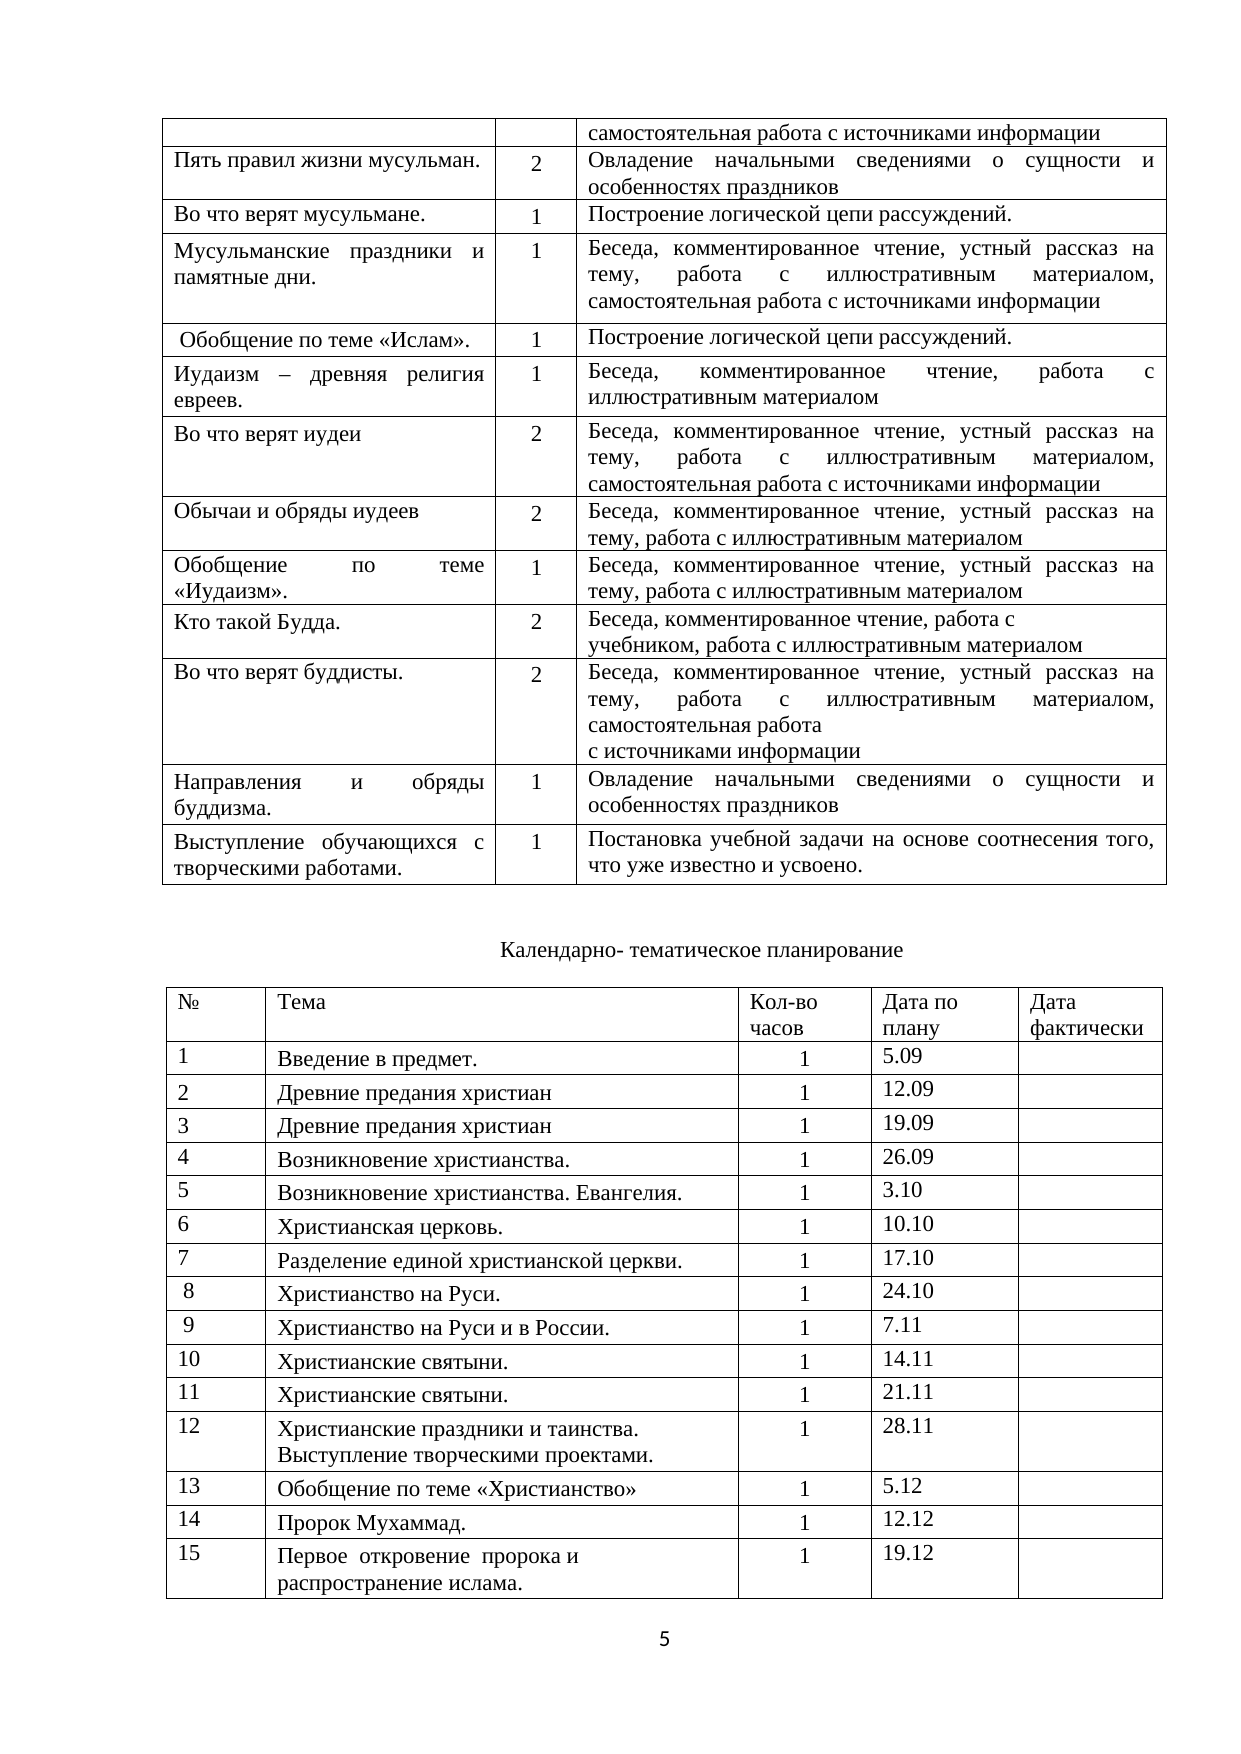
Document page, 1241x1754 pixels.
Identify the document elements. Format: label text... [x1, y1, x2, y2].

table_cell 28.11 [872, 1412, 1018, 1471]
table_cell 1 [496, 357, 576, 416]
table_cell 1 [739, 1075, 871, 1108]
table_cell 1 [739, 1176, 871, 1209]
table_cell Беседа, комментированное чтение, устный рассказ на тему, работа с иллюстративным материалом, самостоятельная работа с источниками информации [577, 417, 1166, 496]
table_cell 13 [167, 1472, 265, 1504]
table_cell 11 [167, 1378, 265, 1411]
table_cell Построение логической цепи рассуждений. [577, 200, 1166, 233]
table_cell 1 [739, 1539, 871, 1598]
table_cell [1019, 1075, 1162, 1108]
table_cell Возникновение христианства. Евангелия. [266, 1176, 738, 1209]
table_cell 1 [739, 1506, 871, 1538]
table_cell Возникновение христианства. [266, 1143, 738, 1175]
table_cell 9 [167, 1311, 265, 1343]
table_cell Овладение начальными сведениями о сущности и особенностях праздников [577, 147, 1166, 199]
table_cell Во что верят мусульмане. [163, 200, 495, 233]
table_header Кол-во часов [739, 988, 871, 1041]
table_cell Обобщение по теме «Христианство» [266, 1472, 738, 1504]
table_cell 7.11 [872, 1311, 1018, 1343]
table_cell Христианские святыни. [266, 1378, 738, 1411]
table_cell 14 [167, 1506, 265, 1538]
text Календарно- тематическое планирование [252, 936, 1152, 962]
table_cell Постановка учебной задачи на основе соотнесения того, что уже известно и усвоено. [577, 825, 1166, 884]
table_cell 5.09 [872, 1042, 1018, 1074]
table_cell Обобщение по теме «Ислам». [163, 324, 495, 356]
table_cell Беседа, комментированное чтение, устный рассказ на тему, работа с иллюстративным материалом [577, 551, 1166, 604]
table_cell [1019, 1472, 1162, 1504]
table_cell Пять правил жизни мусульман. [163, 147, 495, 199]
table_cell 8 [167, 1277, 265, 1310]
table_cell [1019, 1176, 1162, 1209]
table_cell 1 [739, 1143, 871, 1175]
table_cell Направления и обряды буддизма. [163, 765, 495, 824]
table_cell 2 [496, 147, 576, 199]
table_cell Древние предания христиан [266, 1109, 738, 1142]
table_cell 17.10 [872, 1244, 1018, 1276]
table_cell 2 [496, 659, 576, 764]
table_cell 1 [739, 1345, 871, 1377]
table_cell Христианские святыни. [266, 1345, 738, 1377]
table_cell [1019, 1277, 1162, 1310]
table_cell 24.10 [872, 1277, 1018, 1310]
table_cell [1019, 1311, 1162, 1343]
table_cell Иудаизм – древняя религия евреев. [163, 357, 495, 416]
table_cell Кто такой Будда. [163, 605, 495, 657]
table_cell 2 [167, 1075, 265, 1108]
table_cell Во что верят иудеи [163, 417, 495, 496]
table_cell Во что верят буддисты. [163, 659, 495, 764]
table_cell 7 [167, 1244, 265, 1276]
table_cell [1019, 1506, 1162, 1538]
table_cell 10.10 [872, 1210, 1018, 1243]
table_cell Христианство на Руси. [266, 1277, 738, 1310]
table_cell 26.09 [872, 1143, 1018, 1175]
table_cell 15 [167, 1539, 265, 1598]
table_cell 6 [167, 1210, 265, 1243]
table_cell Мусульманские праздники и памятные дни. [163, 234, 495, 322]
table_cell Древние предания христиан [266, 1075, 738, 1108]
table_cell [1019, 1042, 1162, 1074]
table_cell Беседа, комментированное чтение, работа с иллюстративным материалом [577, 357, 1166, 416]
table_cell Овладение начальными сведениями о сущности и особенностях праздников [577, 765, 1166, 824]
table_cell 1 [496, 234, 576, 322]
table_cell [1019, 1143, 1162, 1175]
table_cell [1019, 1210, 1162, 1243]
table_header Дата фактически [1019, 988, 1162, 1041]
table_cell 2 [496, 605, 576, 657]
table_cell [1019, 1244, 1162, 1276]
table_cell 1 [739, 1042, 871, 1074]
table_cell 19.12 [872, 1539, 1018, 1598]
table_cell Введение в предмет. [266, 1042, 738, 1074]
table_cell 14.11 [872, 1345, 1018, 1377]
table_cell Построение логической цепи рассуждений. [577, 324, 1166, 356]
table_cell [577, 119, 1166, 146]
table_cell 1 [739, 1277, 871, 1310]
table_cell 1 [496, 200, 576, 233]
table_cell Обычаи и обряды иудеев [163, 497, 495, 550]
table_cell 2 [496, 119, 576, 146]
table_cell 4 [167, 1143, 265, 1175]
table_cell 19.09 [872, 1109, 1018, 1142]
table_cell 5 [167, 1176, 265, 1209]
table_cell Разделение единой христианской церкви. [266, 1244, 738, 1276]
table_cell 1 [739, 1244, 871, 1276]
table_cell 3 [167, 1109, 265, 1142]
table_cell 10 [167, 1345, 265, 1377]
table_cell 12.09 [872, 1075, 1018, 1108]
table_cell [1019, 1109, 1162, 1142]
table_cell Пророк Мухаммад. [266, 1506, 738, 1538]
table_cell 1 [496, 324, 576, 356]
table_cell [1019, 1539, 1162, 1598]
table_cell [163, 119, 495, 146]
table_cell Беседа, комментированное чтение, устный рассказ на тему, работа с иллюстративным материалом, самостоятельная работа с источниками информации [577, 234, 1166, 322]
table_cell Христианство на Руси и в России. [266, 1311, 738, 1343]
table_cell 12 [167, 1412, 265, 1471]
table_cell 1 [167, 1042, 265, 1074]
table_cell 1 [739, 1109, 871, 1142]
table_cell 21.11 [872, 1378, 1018, 1411]
table_cell Христианская церковь. [266, 1210, 738, 1243]
table_cell 1 [496, 551, 576, 604]
table_cell 1 [739, 1378, 871, 1411]
table_cell [1019, 1412, 1162, 1471]
table_cell 12.12 [872, 1506, 1018, 1538]
table_cell Христианские праздники и таинства. Выступление творческими проектами. [266, 1412, 738, 1471]
table_cell 1 [496, 765, 576, 824]
table_header Дата по плану [872, 988, 1018, 1041]
table_cell 1 [739, 1412, 871, 1471]
table_cell 1 [496, 825, 576, 884]
table_cell Беседа, комментированное чтение, устный рассказ на тему, работа с иллюстративным материалом [577, 497, 1166, 550]
table_cell Беседа, комментированное чтение, работа с учебником, работа с иллюстративным материалом [577, 605, 1166, 657]
table_cell 2 [496, 497, 576, 550]
table_header Тема [266, 988, 738, 1041]
table_cell Первое откровение пророка и распространение ислама. [266, 1539, 738, 1598]
table_cell 2 [496, 417, 576, 496]
table_cell [1019, 1345, 1162, 1377]
table_header № [167, 988, 265, 1041]
table_cell Выступление обучающихся с творческими работами. [163, 825, 495, 884]
table_cell Обобщение по теме «Иудаизм». [163, 551, 495, 604]
table_cell 3.10 [872, 1176, 1018, 1209]
table_cell [1019, 1378, 1162, 1411]
table_cell 1 [739, 1472, 871, 1504]
table_cell Беседа, комментированное чтение, устный рассказ на тему, работа с иллюстративным материалом, самостоятельная работа с источниками информации [577, 659, 1166, 764]
table_cell 1 [739, 1210, 871, 1243]
table_cell 5.12 [872, 1472, 1018, 1504]
table_cell 1 [739, 1311, 871, 1343]
